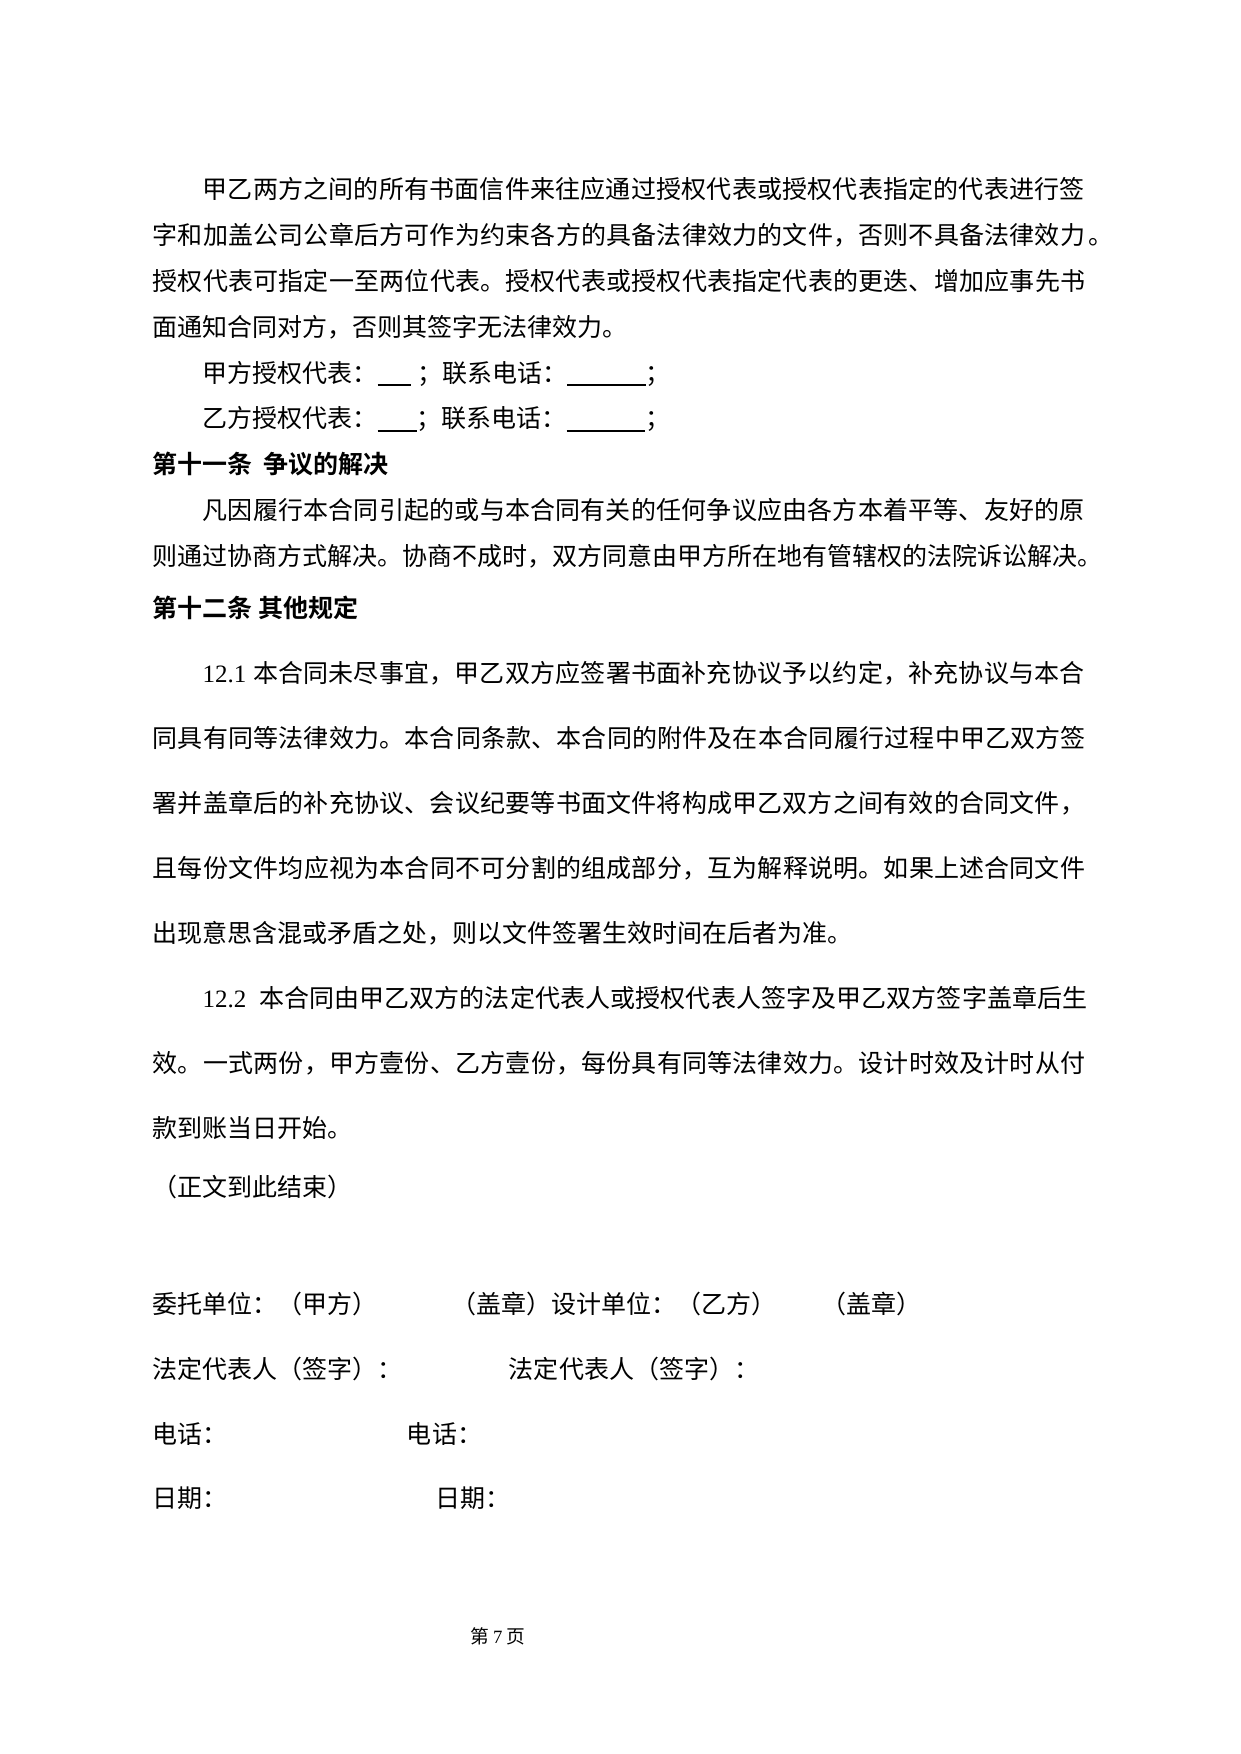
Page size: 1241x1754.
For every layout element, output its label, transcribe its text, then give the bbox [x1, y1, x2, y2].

text 电话： 电话： [152, 1400, 1088, 1465]
text 第十二条 其他规定 [152, 574, 1088, 639]
text 12.1 本合同未尽事宜，甲乙双方应签署书面补充协议予以约定，补充协议与本合同具有同等法律效力。本合同条款、本合同的附件及在本合同履行过程中甲乙双方签署并盖章后的补充协议、会议纪要等书面文件将构成甲乙双方之间有效的合同文件，且每份文件均应视为本合同不可分割的组成部分，互为解释说明。如果上述合同文件出现意思含混或矛盾之处，则以文件签署生效时间在后者为准。 [152, 639, 1088, 964]
text （正文到此结束） [152, 1159, 1088, 1205]
text 甲乙两方之间的所有书面信件来往应通过授权代表或授权代表指定的代表进行签字和加盖公司公章后方可作为约束各方的具备法律效力的文件，否则不具备法律效力。授权代表可指定一至两位代表。授权代表或授权代表指定代表的更迭、增加应事先书面通知合同对方，否则其签字无法律效力。 [152, 162, 1088, 345]
text 委托单位：（甲方） （盖章）设计单位：（乙方） （盖章） [152, 1270, 1088, 1335]
text 12.2 本合同由甲乙双方的法定代表人或授权代表人签字及甲乙双方签字盖章后生效。一式两份，甲方壹份、乙方壹份，每份具有同等法律效力。设计时效及计时从付款到账当日开始。 [152, 964, 1088, 1159]
text 凡因履行本合同引起的或与本合同有关的任何争议应由各方本着平等、友好的原则通过协商方式解决。协商不成时，双方同意由甲方所在地有管辖权的法院诉讼解决。 [152, 483, 1088, 574]
text 甲方授权代表： ；联系电话： ； [152, 345, 1088, 391]
text 第十一条 争议的解决 [152, 437, 1088, 483]
text 日期： 日期： [152, 1465, 1088, 1530]
text 法定代表人（签字）： 法定代表人（签字）： [152, 1335, 1088, 1400]
text 乙方授权代表： ；联系电话： ； [152, 391, 1088, 437]
